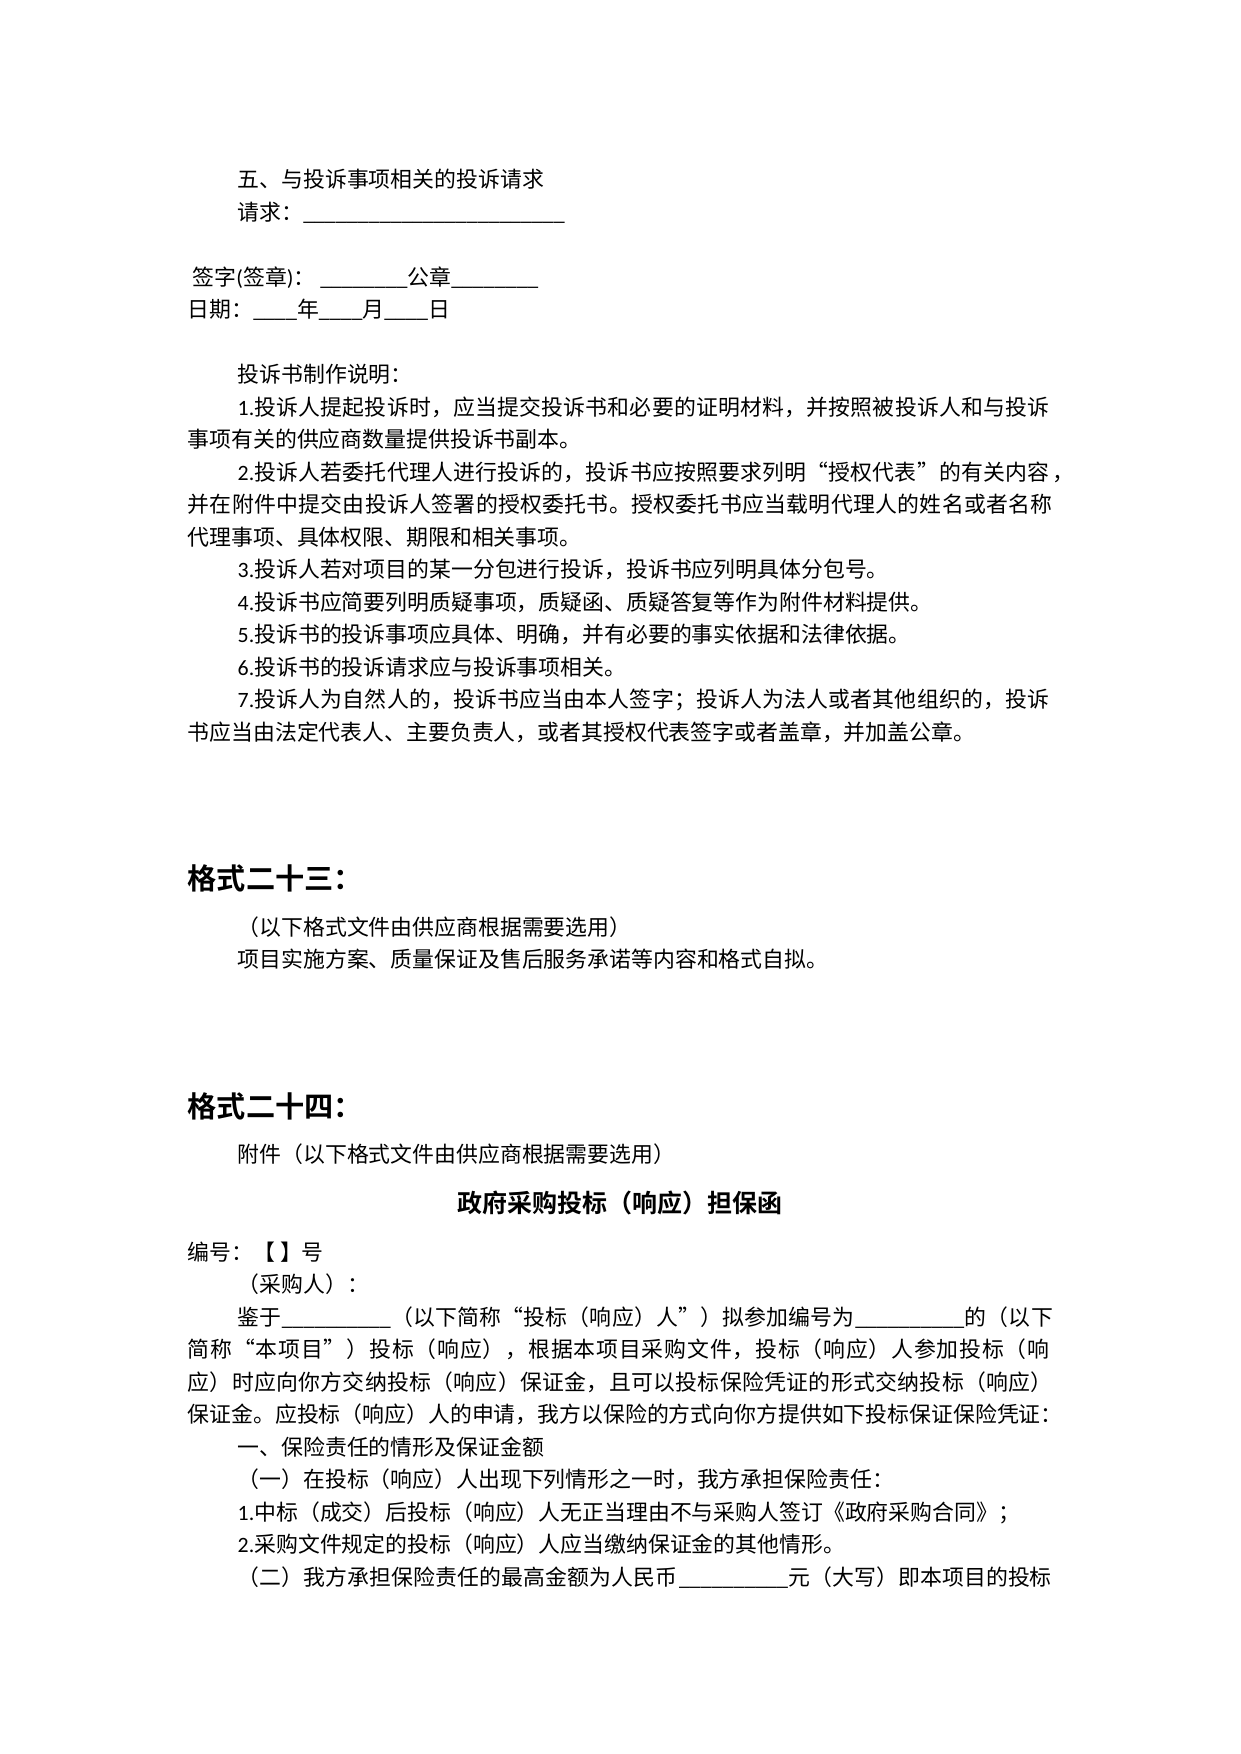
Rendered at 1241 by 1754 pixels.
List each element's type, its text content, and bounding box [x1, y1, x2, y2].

text 格式二十四： [187, 1072, 1053, 1137]
text 一、保险责任的情形及保证金额 [187, 1429, 1053, 1462]
text 4.投诉书应简要列明质疑事项，质疑函、质疑答复等作为附件材料提供。 [187, 584, 1053, 617]
text 签字(签章)： ________公章________ [187, 259, 1053, 292]
text 项目实施方案、质量保证及售后服务承诺等内容和格式自拟。 [187, 942, 1053, 974]
text 日期：____年____月____日 [187, 292, 1053, 324]
text 1.中标（成交）后投标（响应）人无正当理由不与采购人签订《政府采购合同》； [187, 1494, 1053, 1527]
text 编号：【 】号 [187, 1234, 1053, 1267]
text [187, 1559, 1053, 1592]
text 2.采购文件规定的投标（响应）人应当缴纳保证金的其他情形。 [187, 1527, 1053, 1559]
text （一）在投标（响应）人出现下列情形之一时，我方承担保险责任： [187, 1462, 1053, 1494]
text 5.投诉书的投诉事项应具体、明确，并有必要的事实依据和法律依据。 [187, 617, 1053, 649]
text 7.投诉人为自然人的，投诉书应当由本人签字；投诉人为法人或者其他组织的，投诉书应当由法定代表人、主要负责人，或者其授权代表签字或者盖章，并加盖公章。 [187, 682, 1053, 747]
text 五、与投诉事项相关的投诉请求 [187, 162, 1053, 194]
text 鉴于__________（以下简称“投标（响应）人”）拟参加编号为__________的（以下简称“本项目”）投标（响应），根据本项目采购文件，投标（响应）人参加投标（响应）时应向你方交纳投标（响应）保证金，且可以投标保险凭证的形式交纳投标（响应）保证金。应投标（响应）人的申请，我方以保险的方式向你方提供如下投标保证保险凭证： [187, 1299, 1053, 1429]
text 请求：________________________ [187, 194, 1053, 227]
text 1.投诉人提起投诉时，应当提交投诉书和必要的证明材料，并按照被投诉人和与投诉事项有关的供应商数量提供投诉书副本。 [187, 389, 1053, 454]
text 格式二十三： [187, 844, 1053, 909]
text 3.投诉人若对项目的某一分包进行投诉，投诉书应列明具体分包号。 [187, 552, 1053, 584]
text 2.投诉人若委托代理人进行投诉的，投诉书应按照要求列明“授权代表”的有关内容，并在附件中提交由投诉人签署的授权委托书。授权委托书应当载明代理人的姓名或者名称、代理事项、具体权限、期限和相关事项。 [187, 454, 1053, 552]
text 6.投诉书的投诉请求应与投诉事项相关。 [187, 649, 1053, 682]
text 附件（以下格式文件由供应商根据需要选用） [187, 1137, 1053, 1169]
text 政府采购投标（响应）担保函 [187, 1169, 1053, 1234]
text 投诉书制作说明： [187, 357, 1053, 389]
text （采购人）： [187, 1267, 1053, 1299]
text （以下格式文件由供应商根据需要选用） [187, 909, 1053, 942]
